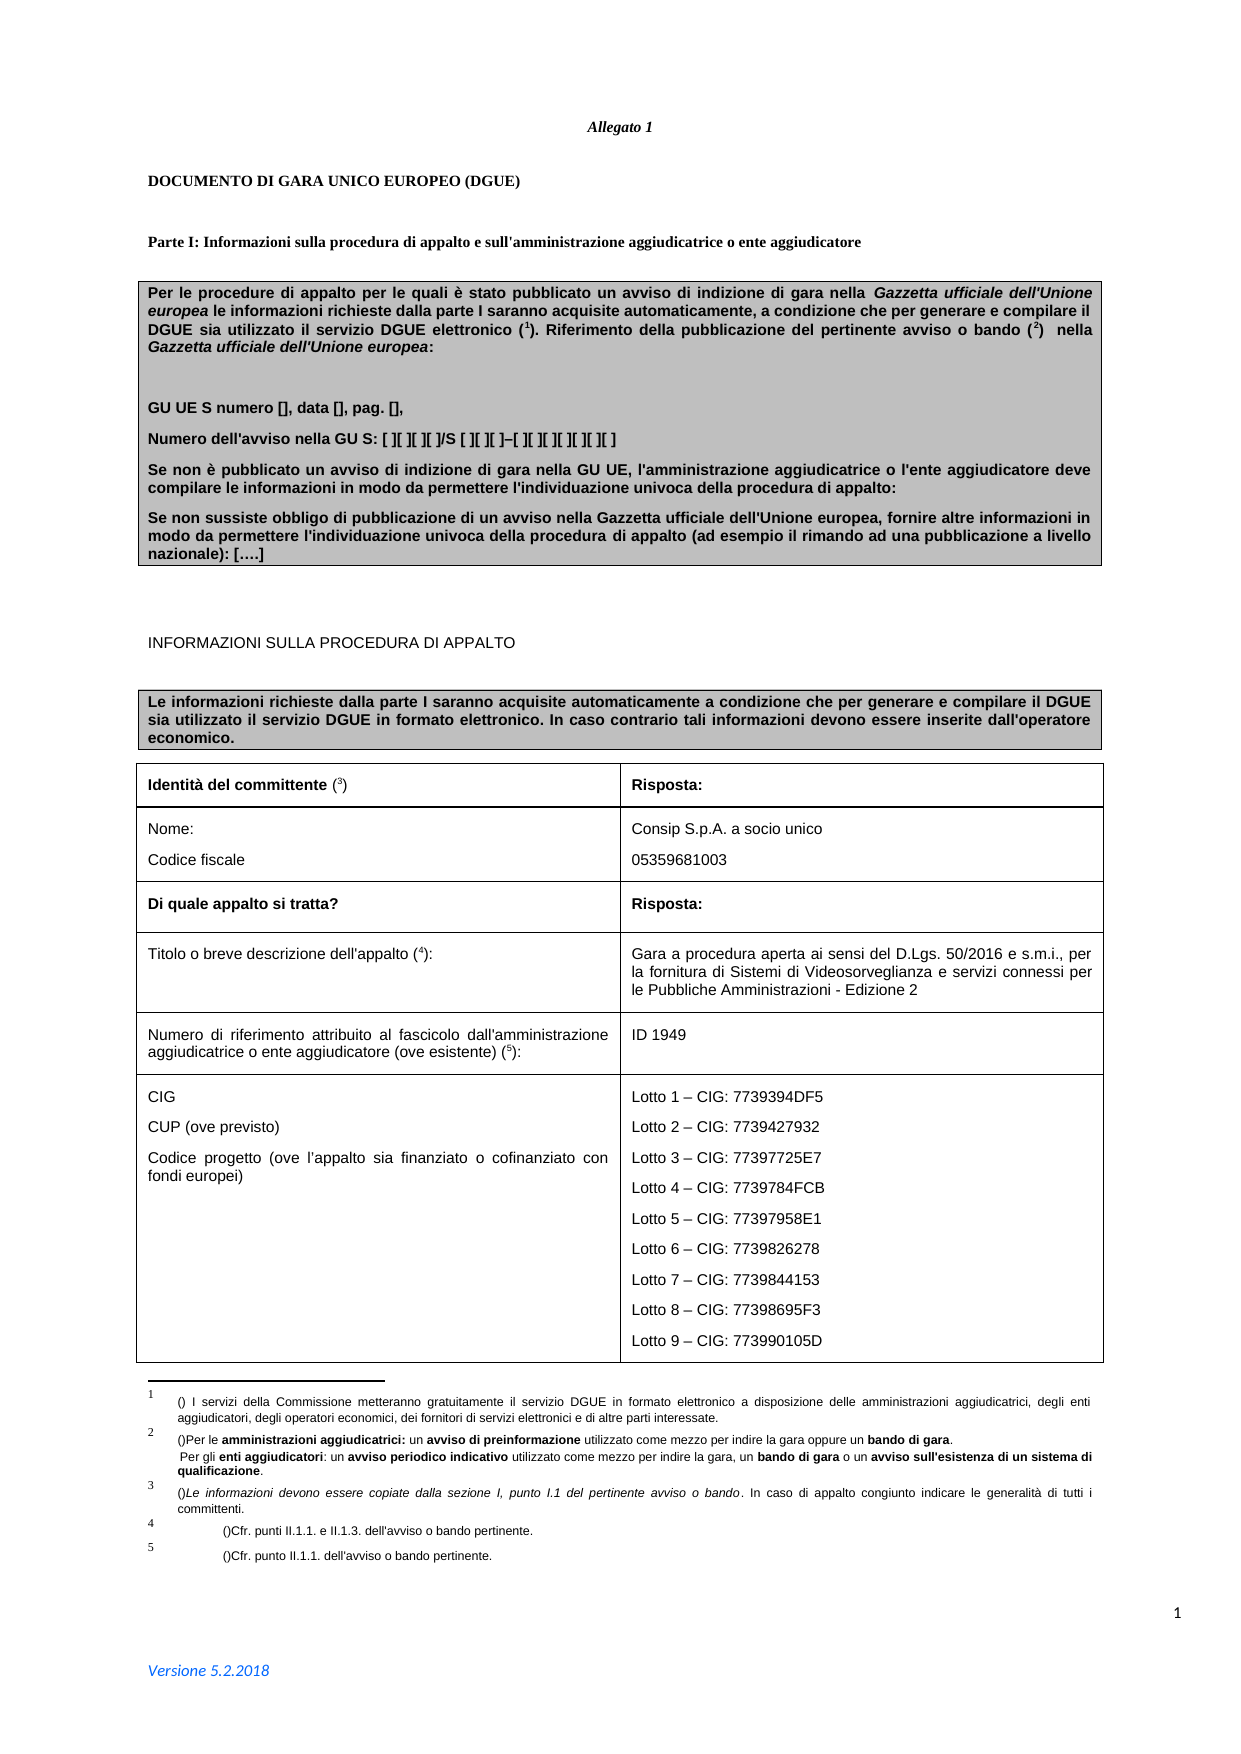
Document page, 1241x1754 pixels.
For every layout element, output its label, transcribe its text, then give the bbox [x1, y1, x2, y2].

table_cell Consip S.p.A. a socio unico 05359681003 [621, 808, 1103, 881]
text Numero dell'avviso nella GU S: [ ][ ][ ][ ]/S [ ][ ][ ]–[ ][ ][ ][ ][ ][ ][ ] [139, 427, 1101, 448]
table_header Identità del committente () [137, 764, 620, 806]
text GU UE S numero [], data [], pag. [], [139, 396, 1101, 417]
title Parte I: Informazioni sulla procedura di appalto e sull'amministrazione aggiudicatrice o ente aggiudicatore [148, 233, 1093, 251]
table_cell Numero di riferimento attribuito al fascicolo dall'amministrazione aggiudicatrice o ente aggiudicatore (ove esistente) (): [137, 1013, 620, 1074]
table_header Risposta: [621, 764, 1103, 806]
text Per le procedure di appalto per le quali è stato pubblicato un avviso di indizione di gara nella Gazzetta ufficiale dell'Unione europea le informazioni richieste dalla parte I saranno acquisite automaticamente, a condizione che per generare e compilare il DGUE sia utilizzato il servizio DGUE elettronico (). Riferimento della pubblicazione del pertinente avviso o bando () nella Gazzetta ufficiale dell'Unione europea: [139, 282, 1101, 356]
table_cell Risposta: [621, 882, 1103, 932]
table_cell ID 1949 [621, 1013, 1103, 1074]
text Se non sussiste obbligo di pubblicazione di un avviso nella Gazzetta ufficiale dell'Unione europea, fornire altre informazioni in modo da permettere l'individuazione univoca della procedura di appalto (ad esempio il rimando ad una pubblicazione a livello nazionale): [….] [139, 506, 1101, 565]
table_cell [137, 1075, 620, 1362]
text Le informazioni richieste dalla parte I saranno acquisite automaticamente a condizione che per generare e compilare il DGUE sia utilizzato il servizio DGUE in formato elettronico. In caso contrario tali informazioni devono essere inserite dall'operatore economico. [139, 691, 1101, 749]
table_cell Di quale appalto si tratta? [137, 882, 620, 932]
table_cell Titolo o breve descrizione dell'appalto (): [137, 933, 620, 1012]
text Allegato 1 [148, 118, 1093, 136]
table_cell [621, 1075, 1103, 1362]
text Se non è pubblicato un avviso di indizione di gara nella GU UE, l'amministrazione aggiudicatrice o l'ente aggiudicatore deve compilare le informazioni in modo da permettere l'individuazione univoca della procedura di appalto: [139, 457, 1101, 496]
table_cell Gara a procedura aperta ai sensi del D.Lgs. 50/2016 e s.m.i., per la fornitura di Sistemi di Videosorveglianza e servizi connessi per le Pubbliche Amministrazioni - Edizione 2 [621, 933, 1103, 1012]
title Informazioni sulla procedura di appalto [148, 634, 1093, 652]
table_cell Nome: Codice fiscale [137, 808, 620, 881]
text documento di gara unico europeo (DGUE) [148, 172, 1093, 190]
